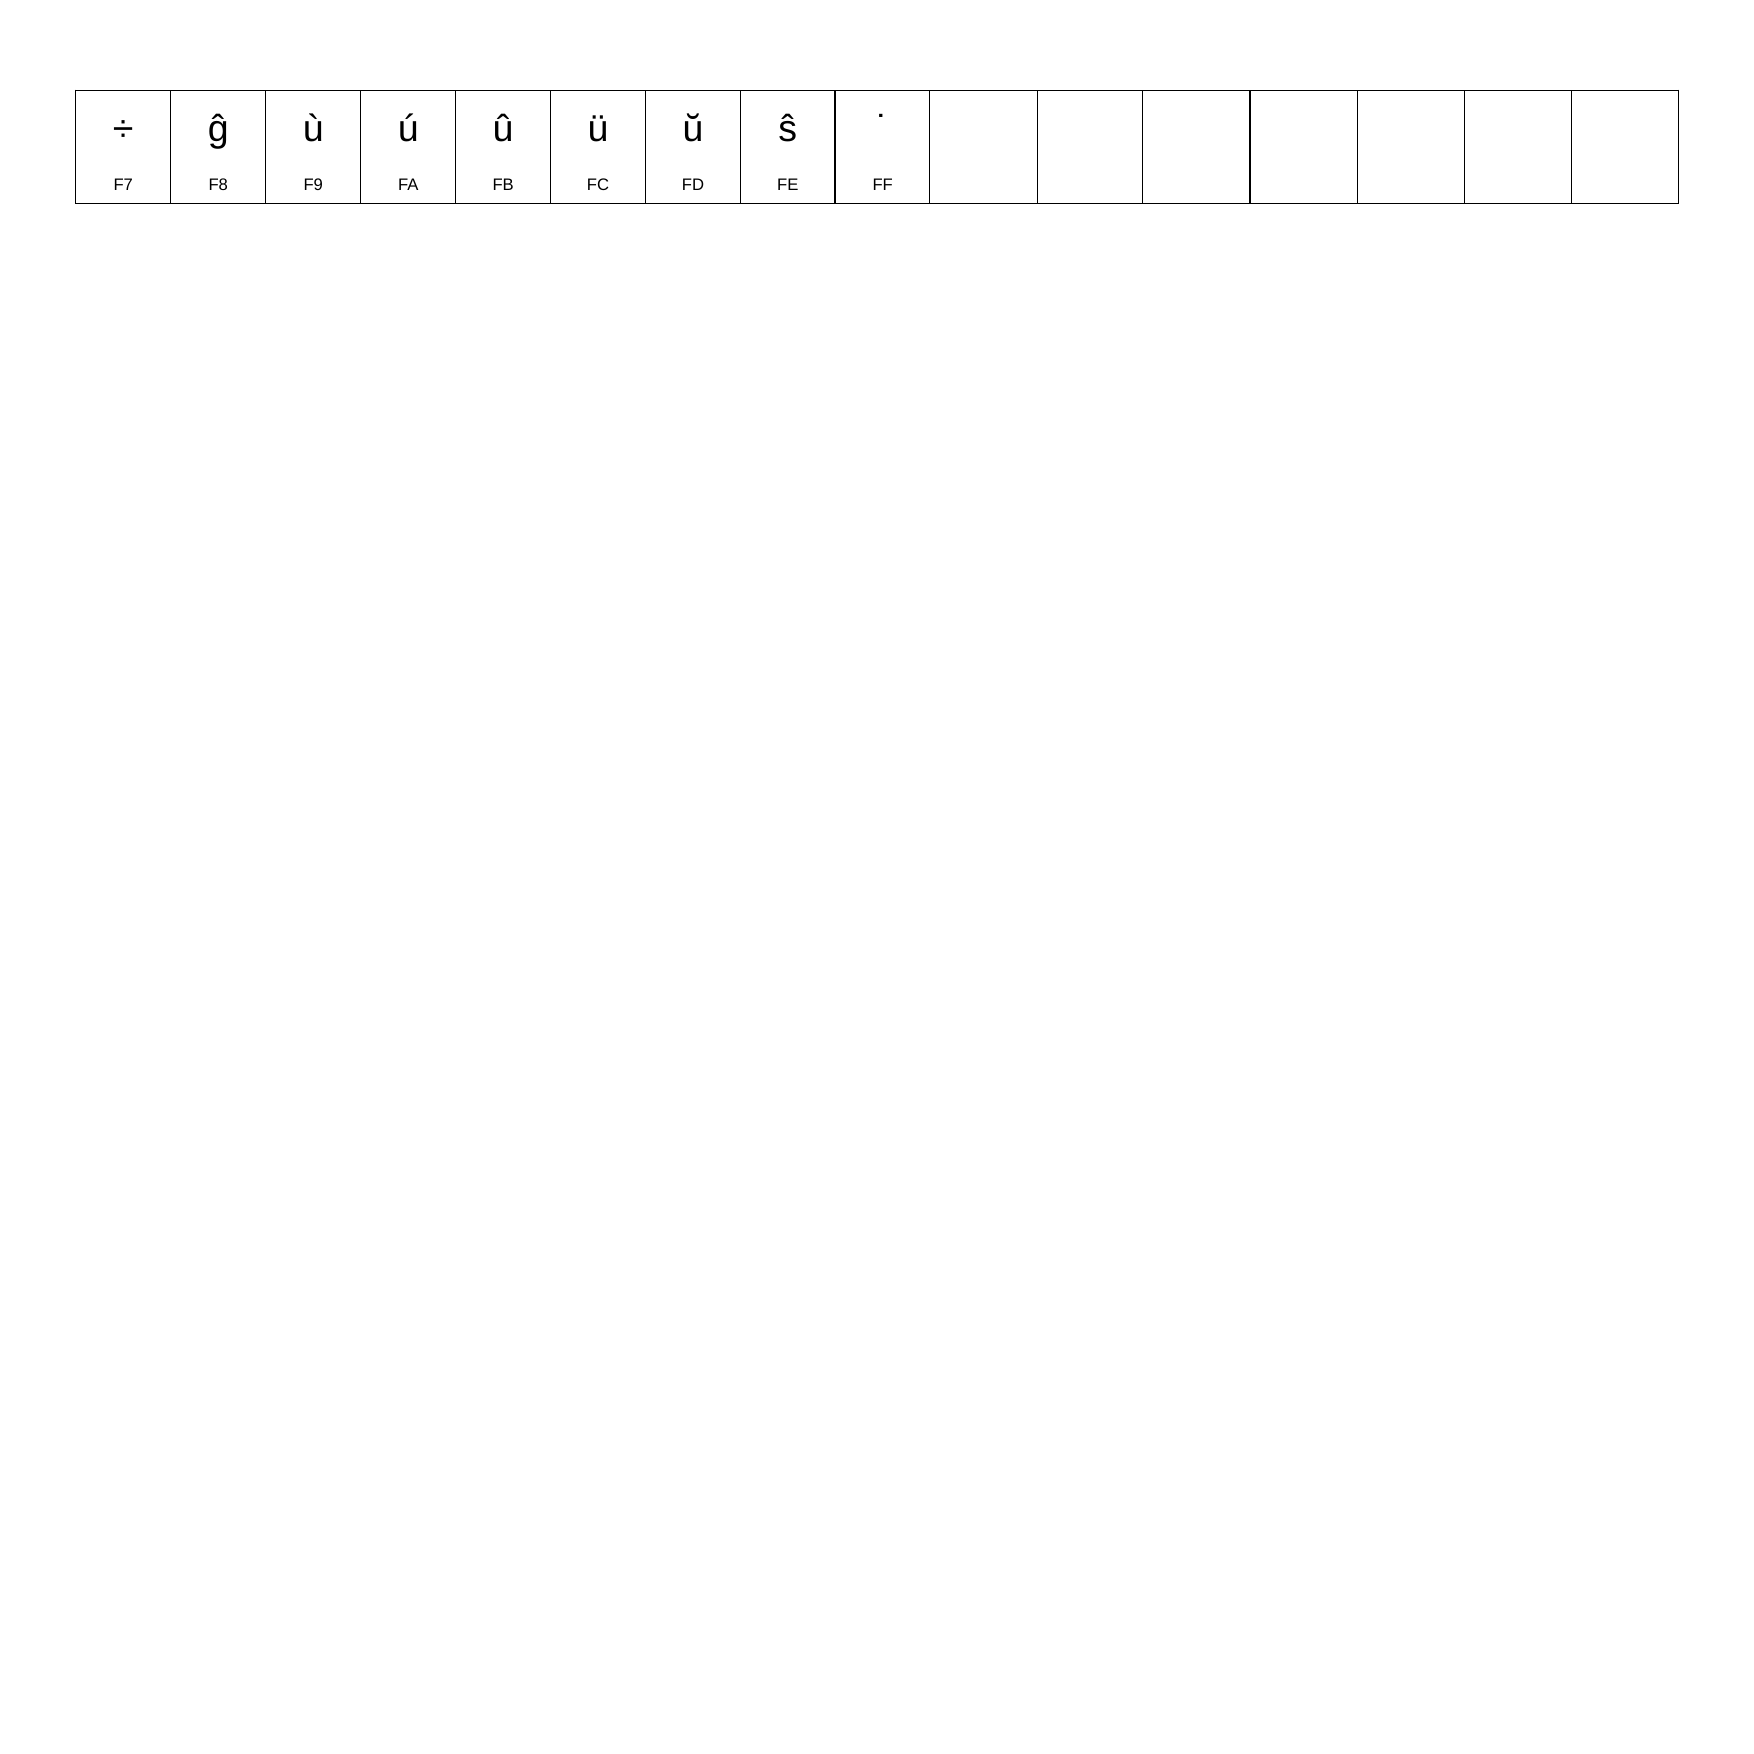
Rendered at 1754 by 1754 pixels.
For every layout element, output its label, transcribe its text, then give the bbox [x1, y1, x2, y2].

table_cell ĝ F8 [171, 91, 265, 203]
table_cell [1358, 91, 1464, 203]
table_cell ù F9 [266, 91, 360, 203]
table_cell ü FC [551, 91, 645, 203]
table_cell [1572, 91, 1678, 203]
table_cell ˙ FF [836, 91, 929, 203]
table_cell [1251, 91, 1357, 203]
table_cell û FB [456, 91, 550, 203]
table_cell [1465, 91, 1571, 203]
table_cell ú FA [361, 91, 455, 203]
table_cell ÷ F7 [76, 91, 170, 203]
table_cell ŭ FD [646, 91, 740, 203]
table_cell [930, 91, 1037, 203]
table_cell [1038, 91, 1142, 203]
table_cell ŝ FE [741, 91, 834, 203]
table_cell [1143, 91, 1249, 203]
